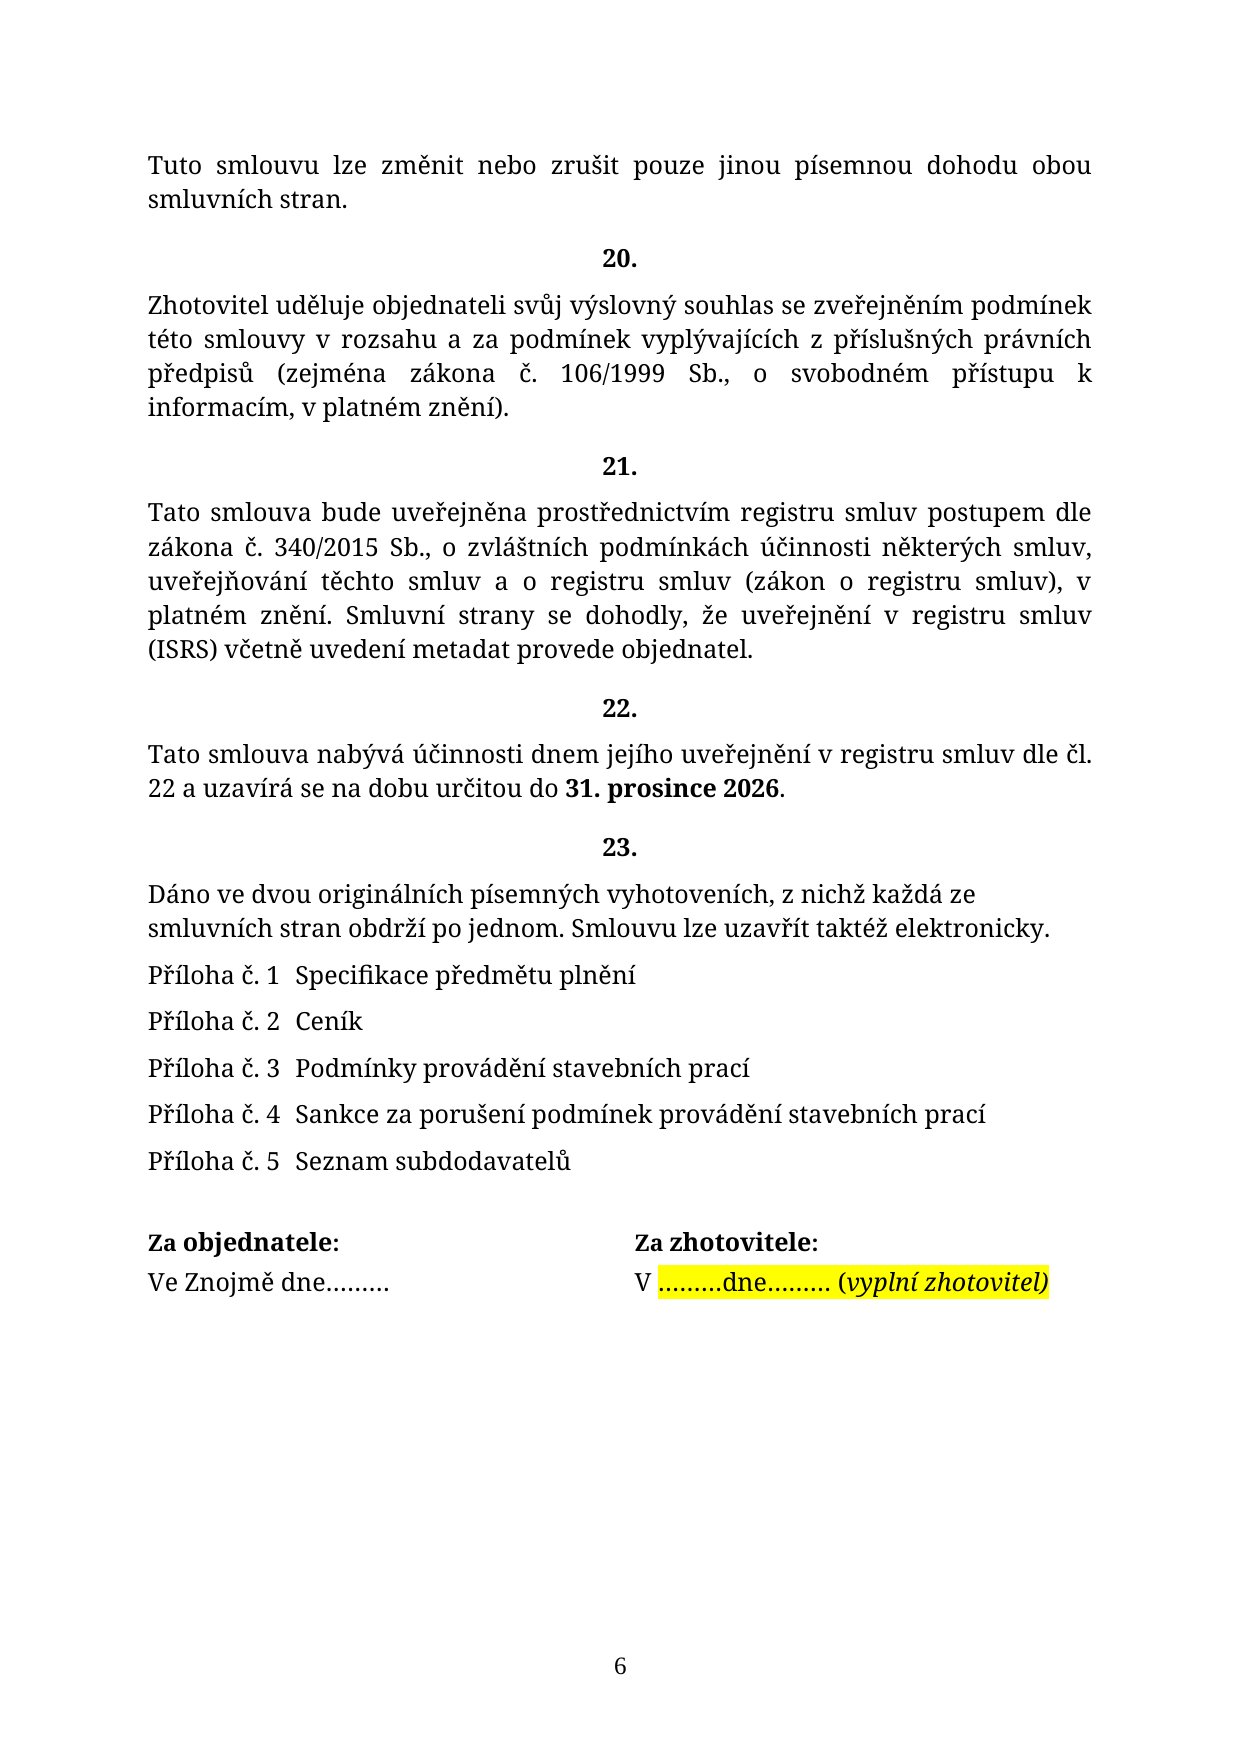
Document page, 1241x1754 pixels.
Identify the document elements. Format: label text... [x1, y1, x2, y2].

text 20. [148, 241, 1093, 275]
table_header Za zhotovitele: [634, 1224, 1136, 1265]
text Zhotovitel uděluje objednateli svůj výslovný souhlas se zveřejněním podmínek této smlouvy v rozsahu a za podmínek vyplývajících z příslušných právních předpisů (zejména zákona č. 106/1999 Sb., o svobodném přístupu k informacím, v platném znění). [148, 287, 1093, 423]
text Příloha č. 2 Ceník [148, 1004, 1093, 1038]
text Tato smlouva nabývá účinnosti dnem jejího uveřejnění v registru smluv dle čl. 22 a uzavírá se na dobu určitou do 31. prosince 2026. [148, 737, 1093, 805]
text 22. [148, 690, 1093, 724]
text Tuto smlouvu lze změnit nebo zrušit pouze jinou písemnou dohodu obou smluvních stran. [148, 148, 1093, 216]
text 21. [148, 448, 1093, 483]
table_cell Ve Znojmě dne……… [148, 1265, 634, 1566]
text Příloha č. 5 Seznam subdodavatelů [148, 1143, 1093, 1178]
text Příloha č. 1 Specifikace předmětu plnění [148, 957, 1093, 991]
table_header Za objednatele: [148, 1224, 634, 1265]
text Příloha č. 3 Podmínky provádění stavebních prací [148, 1050, 1093, 1084]
text 23. [148, 830, 1093, 864]
text Tato smlouva bude uveřejněna prostřednictvím registru smluv postupem dle zákona č. 340/2015 Sb., o zvláštních podmínkách účinnosti některých smluv, uveřejňování těchto smluv a o registru smluv (zákon o registru smluv), v platném znění. Smluvní strany se dohodly, že uveřejnění v registru smluv (ISRS) včetně uvedení metadat provede objednatel. [148, 495, 1093, 665]
table_cell V ………dne……… (vyplní zhotovitel) [634, 1265, 1136, 1566]
text Příloha č. 4 Sankce za porušení podmínek provádění stavebních prací [148, 1097, 1093, 1131]
text Dáno ve dvou originálních písemných vyhotoveních, z nichž každá ze smluvních stran obdrží po jednom. Smlouvu lze uzavřít taktéž elektronicky. [148, 877, 1093, 945]
